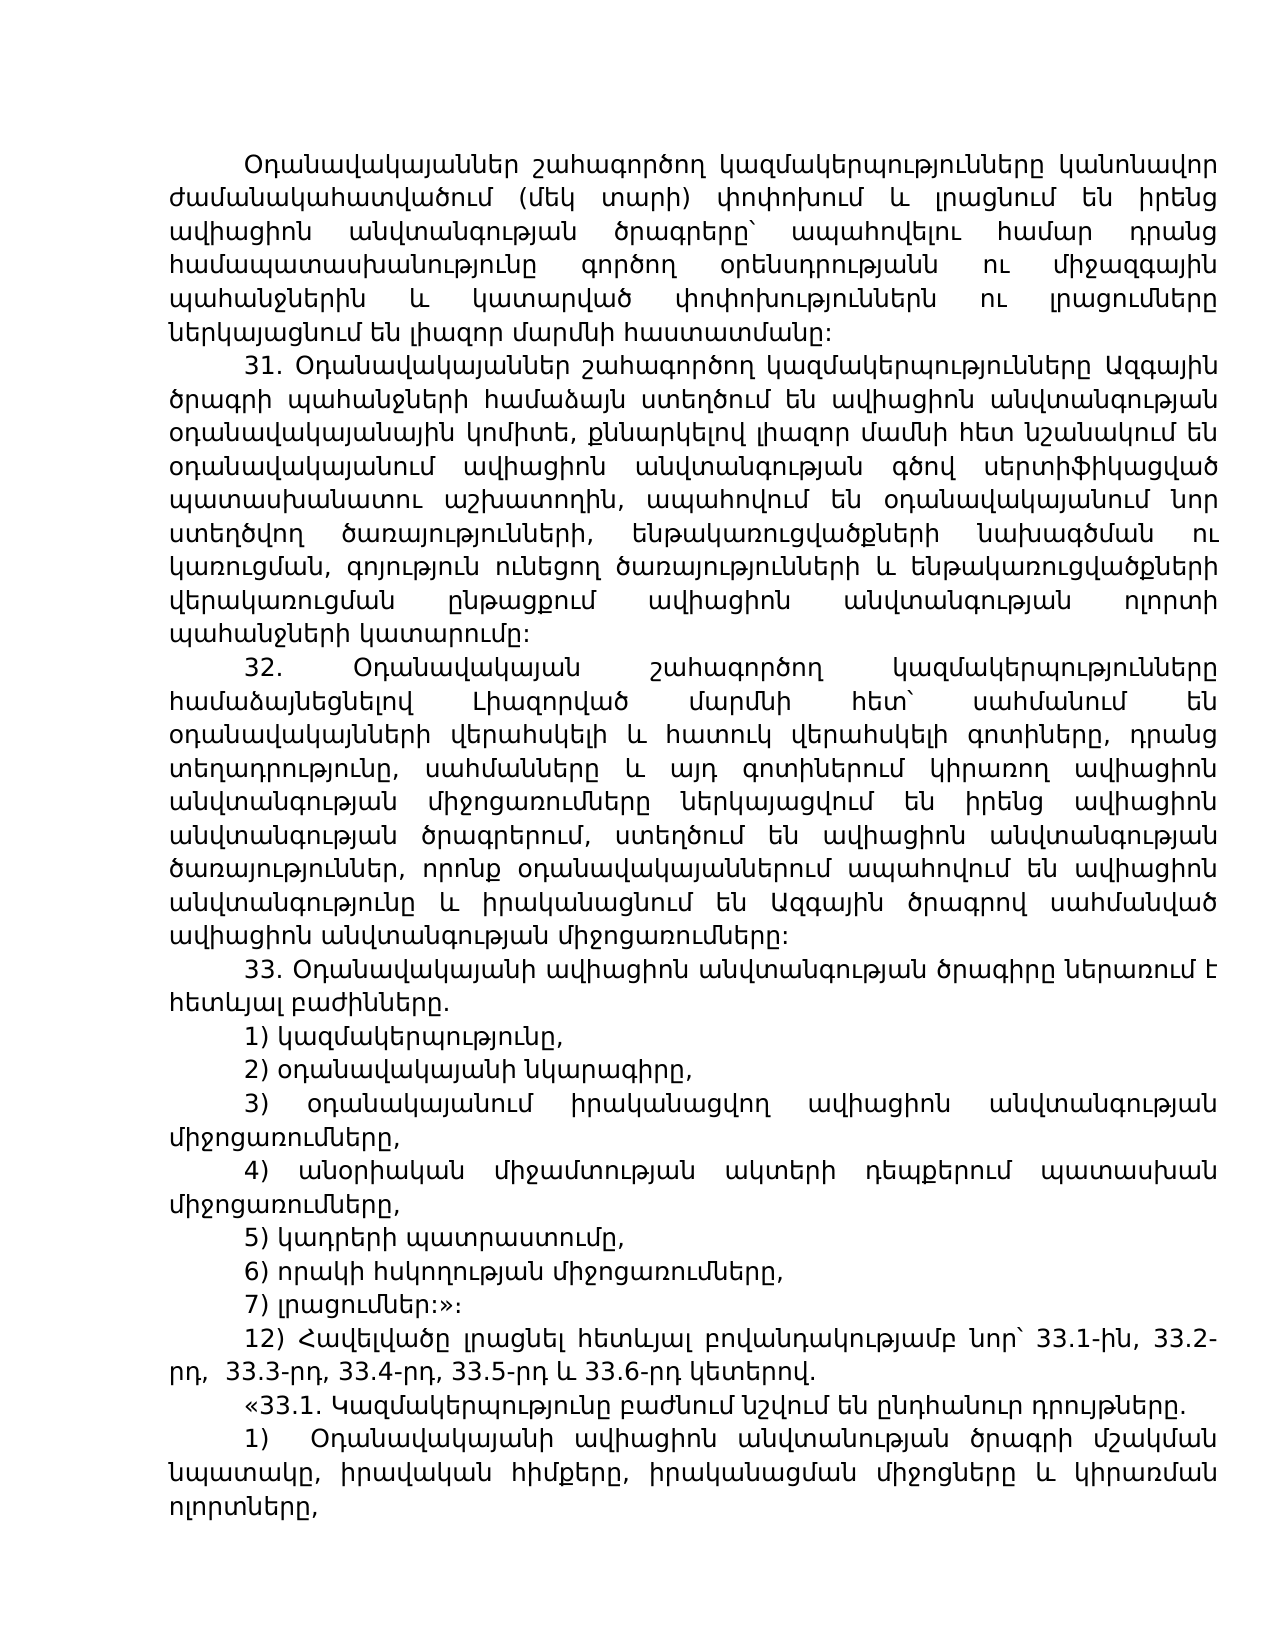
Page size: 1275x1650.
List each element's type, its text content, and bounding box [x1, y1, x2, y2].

text 4) անօրիական միջամտության ակտերի դեպքերում պատասխան միջոցառումները, [169, 1156, 1219, 1219]
text 2) օդանավակայանի նկարագիրը, [169, 1056, 1219, 1085]
list Օդանավակայանի ավիացիոն անվտանության ծրագրի մշակման նպատակը, իրավական հիմքերը, իրականացման միջոցները և կիրառման ոլորտները, [169, 1424, 1219, 1521]
text 5) կադրերի պատրաստումը, [169, 1223, 1219, 1252]
text 3) օդանակայանում իրականացվող ավիացիոն անվտանգության միջոցառումները, [169, 1089, 1219, 1152]
text 31. Օդանավակայաններ շահագործող կազմակերպությունները Ազգային ծրագրի պահանջների համաձայն ստեղծում են ավիացիոն անվտանգության օդանավակայանային կոմիտե, քննարկելով լիազոր մամնի հետ նշանակում են օդանավակայանում ավիացիոն անվտանգության գծով սերտիֆիկացված պատասխանատու աշխատողին, ապահովում են օդանավակայանում նոր ստեղծվող ծառայությունների, ենթակառուցվածքների նախագծման ու կառուցման, գոյություն ունեցող ծառայությունների և ենթակառուցվածքների վերակառուցման ընթացքում ավիացիոն անվտանգության ոլորտի պահանջների կատարումը: [169, 351, 1219, 649]
text 33. Օդանավակայանի ավիացիոն անվտանգության ծրագիրը ներառում է հետևյալ բաժինները. [169, 955, 1219, 1018]
text 32. Օդանավակայան շահագործող կազմակերպությունները համաձայնեցնելով Լիազորված մարմնի հետ՝ սահմանում են օդանավակայնների վերահսկելի և հատուկ վերահսկելի գոտիները, դրանց տեղադրությունը, սահմանները և այդ գոտիներում կիրառող ավիացիոն անվտանգության միջոցառումները ներկայացվում են իրենց ավիացիոն անվտանգության ծրագրերում, ստեղծում են ավիացիոն անվտանգության ծառայություններ, որոնք օդանավակայաններում ապահովում են ավիացիոն անվտանգությունը և իրականացնում են Ազգային ծրագրով սահմանված ավիացիոն անվտանգության միջոցառումները: [169, 653, 1219, 951]
text Օդանավակայաններ շահագործող կազմակերպությունները կանոնավոր ժամանակահատվածում (մեկ տարի) փոփոխում և լրացնում են իրենց ավիացիոն անվտանգության ծրագրերը՝ ապահովելու համար դրանց համապատասխանությունը գործող օրենսդրությանն ու միջազգային պահանջներին և կատարված փոփոխություններն ու լրացումները ներկայացնում են լիազոր մարմնի հաստատմանը: [169, 150, 1219, 347]
text 1) կազմակերպությունը, [169, 1022, 1219, 1051]
text 6) որակի հսկողության միջոցառումները, [169, 1257, 1219, 1286]
text «33.1. Կազմակերպությունը բաժնում նշվում են ընդհանուր դրույթները. [169, 1391, 1219, 1420]
text 7) լրացումներ:»։ [169, 1290, 1219, 1319]
text 12) Հավելվածը լրացնել հետևյալ բովանդակությամբ նոր՝ 33.1-ին, 33.2-րդ, 33.3-րդ, 33.4-րդ, 33.5-րդ և 33.6-րդ կետերով. [169, 1324, 1219, 1387]
